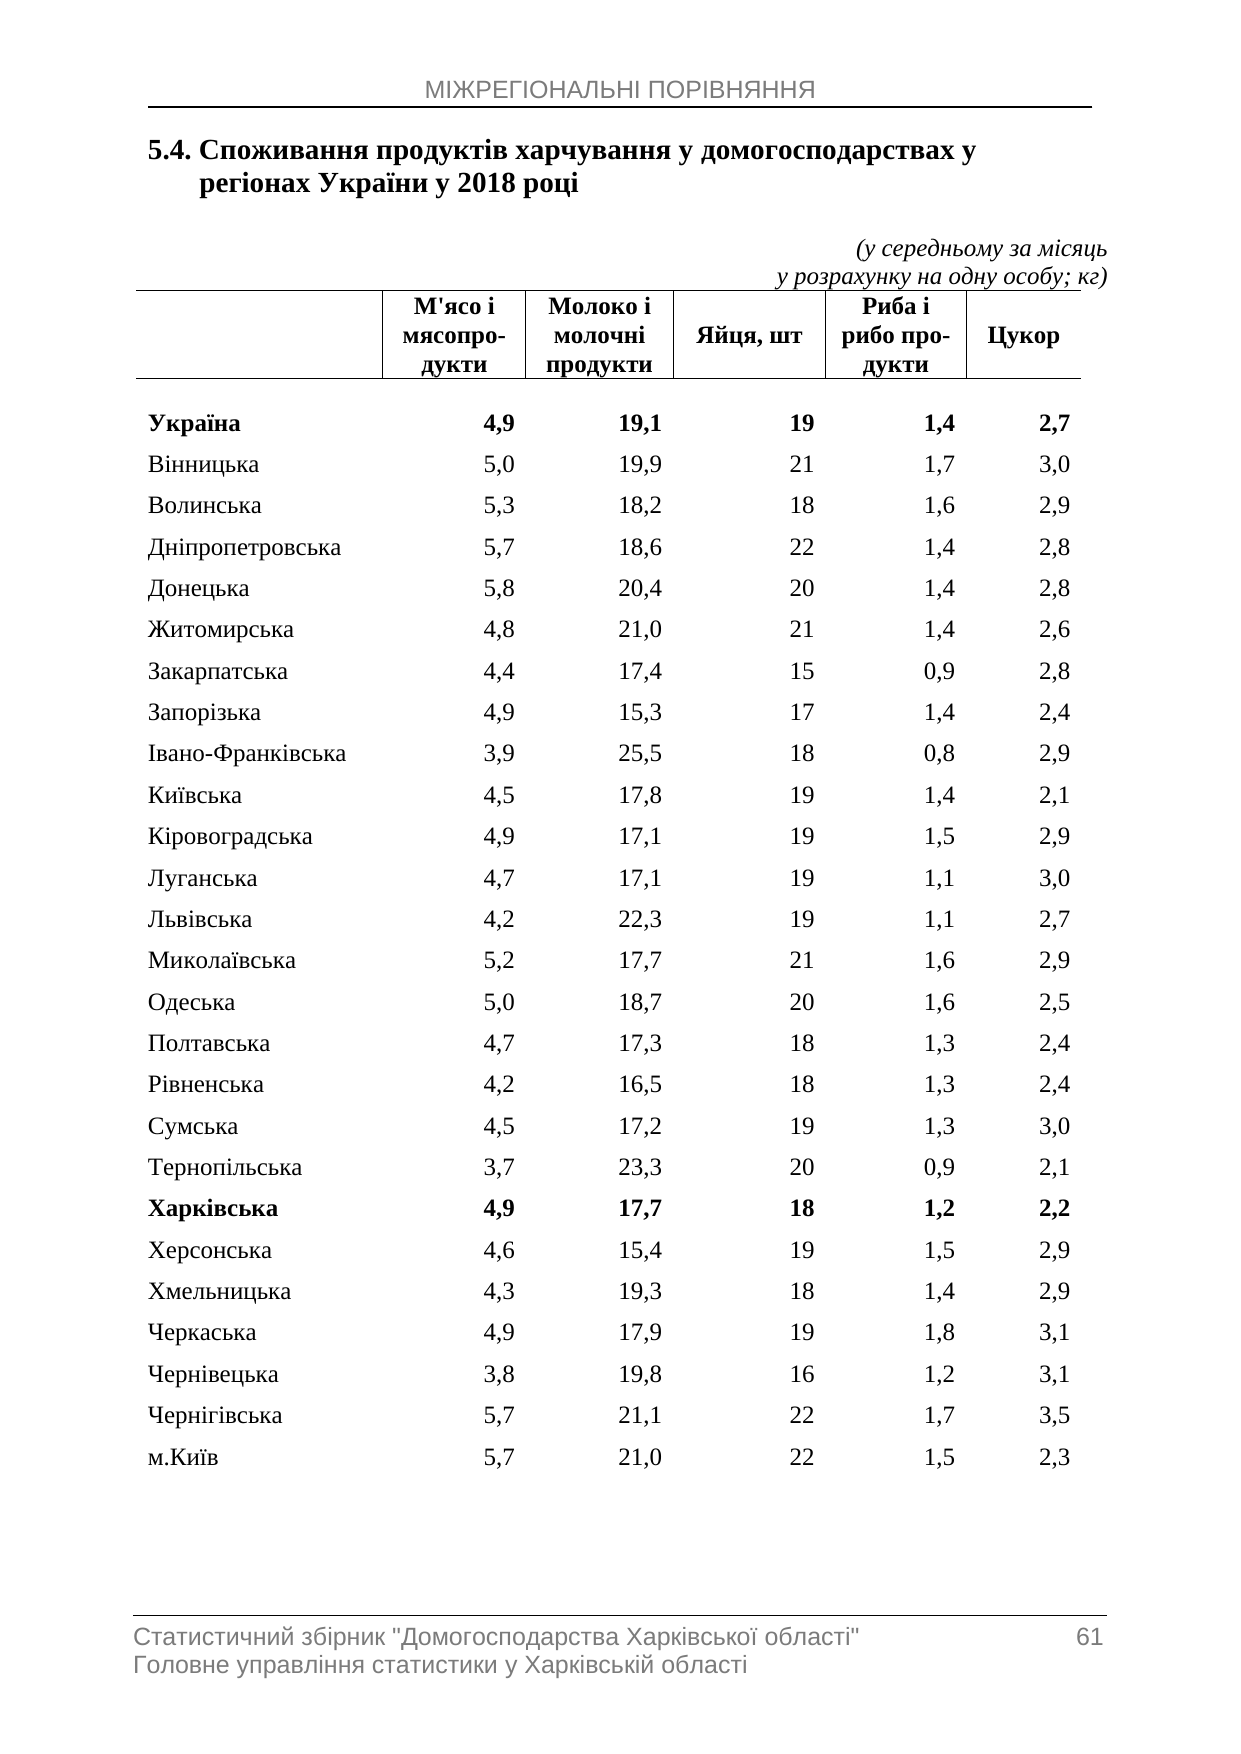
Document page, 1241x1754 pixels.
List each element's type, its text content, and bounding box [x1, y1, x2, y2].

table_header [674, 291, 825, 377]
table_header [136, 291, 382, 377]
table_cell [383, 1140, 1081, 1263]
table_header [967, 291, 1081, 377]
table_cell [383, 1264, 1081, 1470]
text (у середньому за місяць [148, 233, 1107, 261]
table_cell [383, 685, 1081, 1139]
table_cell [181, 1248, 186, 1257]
text 5.4. Споживання продуктів харчування у домогосподарствах у регіонах України у 2018 році [148, 132, 1092, 199]
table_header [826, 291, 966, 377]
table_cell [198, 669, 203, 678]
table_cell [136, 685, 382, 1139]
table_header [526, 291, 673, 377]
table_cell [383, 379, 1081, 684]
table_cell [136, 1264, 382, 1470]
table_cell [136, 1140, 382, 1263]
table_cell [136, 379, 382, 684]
text у розрахунку на одну особу; кг) [148, 261, 1107, 290]
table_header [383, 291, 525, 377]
